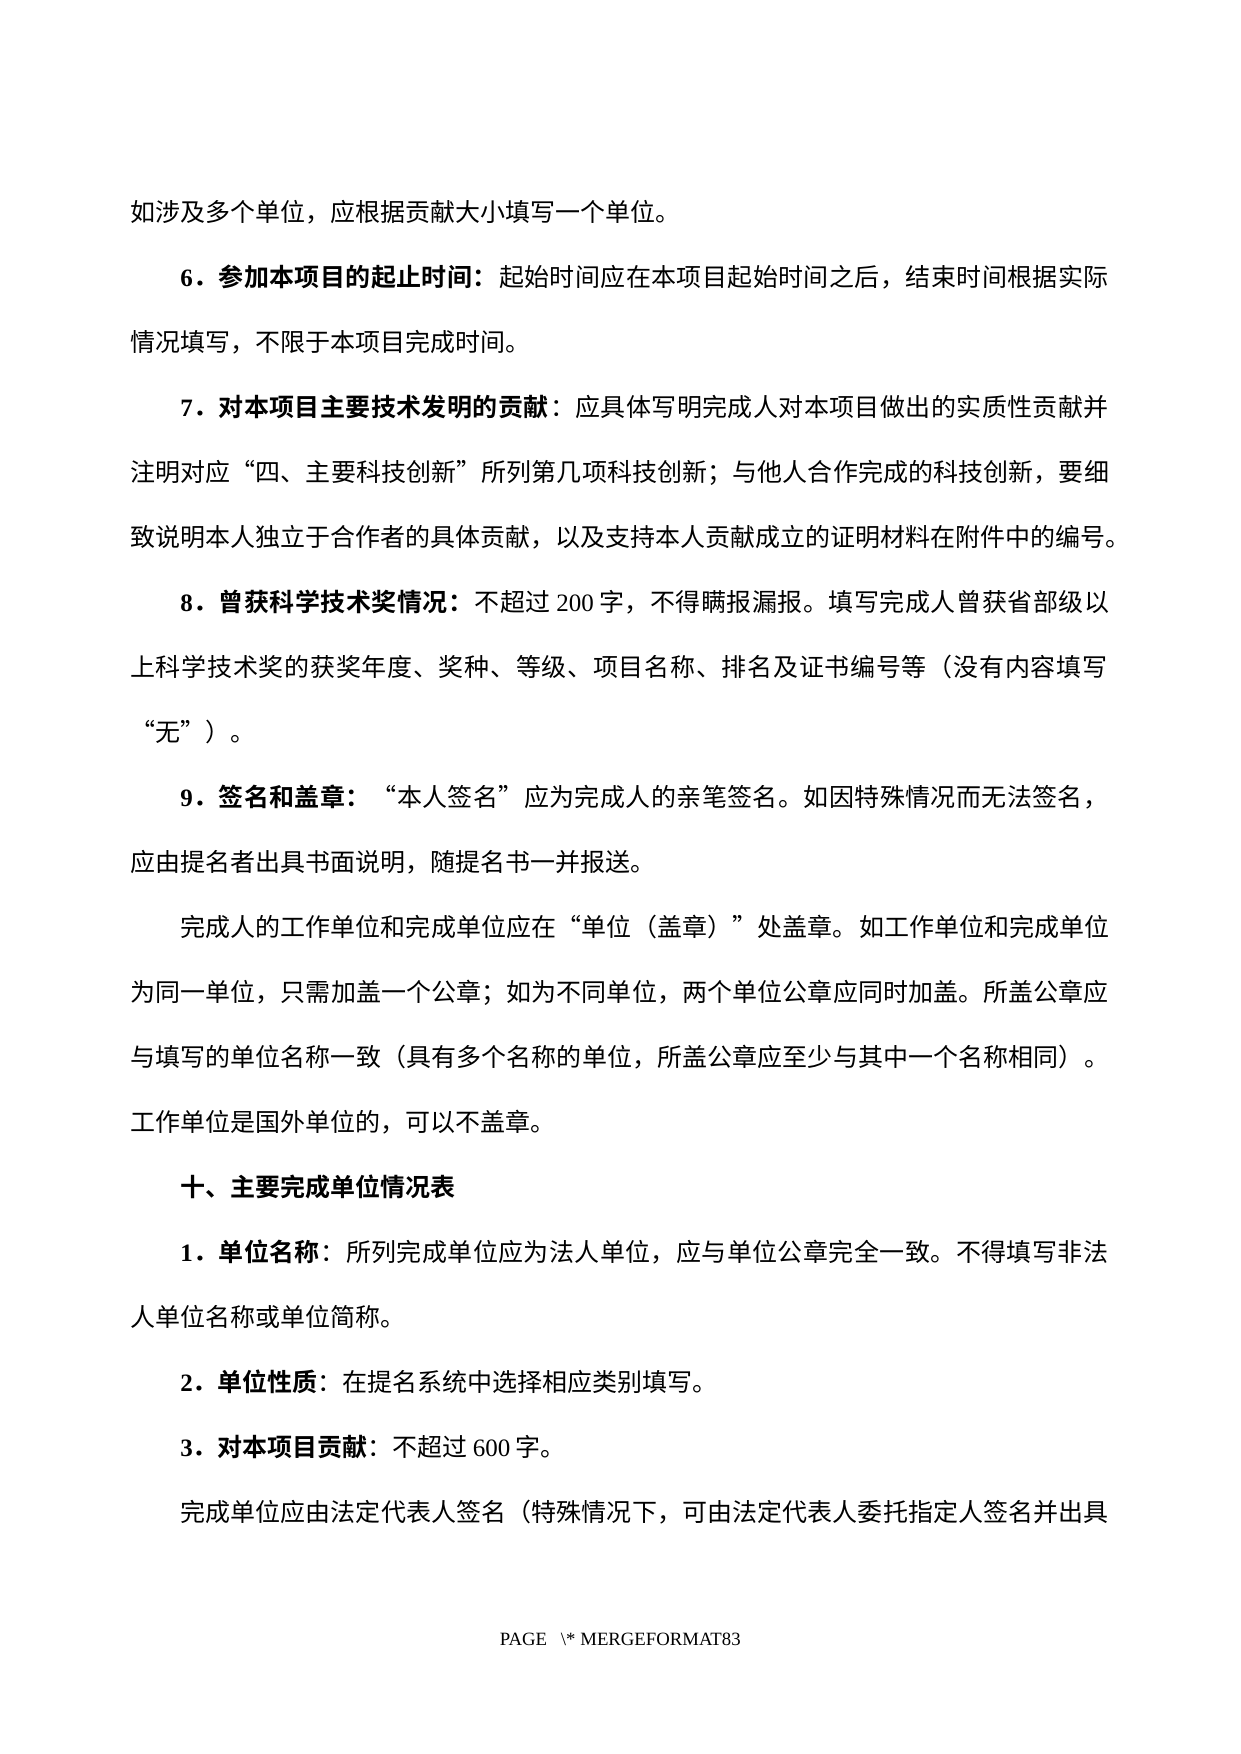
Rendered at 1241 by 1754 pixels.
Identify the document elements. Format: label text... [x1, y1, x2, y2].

text 1．单位名称：所列完成单位应为法人单位，应与单位公章完全一致。不得填写非法人单位名称或单位简称。 [130, 1218, 1110, 1348]
text 8．曾获科学技术奖情况：不超过200字，不得瞒报漏报。填写完成人曾获省部级以上科学技术奖的获奖年度、奖种、等级、项目名称、排名及证书编号等（没有内容填写“无”）。 [130, 568, 1110, 763]
text 完成人的工作单位和完成单位应在“单位（盖章）”处盖章。如工作单位和完成单位为同一单位，只需加盖一个公章；如为不同单位，两个单位公章应同时加盖。所盖公章应与填写的单位名称一致（具有多个名称的单位，所盖公章应至少与其中一个名称相同）。工作单位是国外单位的，可以不盖章。 [130, 893, 1110, 1153]
text 十、主要完成单位情况表 [130, 1153, 1110, 1218]
text 7．对本项目主要技术发明的贡献：应具体写明完成人对本项目做出的实质性贡献并注明对应“四、主要科技创新”所列第几项科技创新；与他人合作完成的科技创新，要细致说明本人独立于合作者的具体贡献，以及支持本人贡献成立的证明材料在附件中的编号。 [130, 373, 1110, 568]
text 3．对本项目贡献：不超过600字。 [130, 1413, 1110, 1478]
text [130, 178, 1110, 243]
text 9．签名和盖章：“本人签名”应为完成人的亲笔签名。如因特殊情况而无法签名，应由提名者出具书面说明，随提名书一并报送。 [130, 763, 1110, 893]
text 2．单位性质：在提名系统中选择相应类别填写。 [130, 1348, 1110, 1413]
text 6．参加本项目的起止时间：起始时间应在本项目起始时间之后，结束时间根据实际情况填写，不限于本项目完成时间。 [130, 243, 1110, 373]
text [130, 1478, 1110, 1543]
